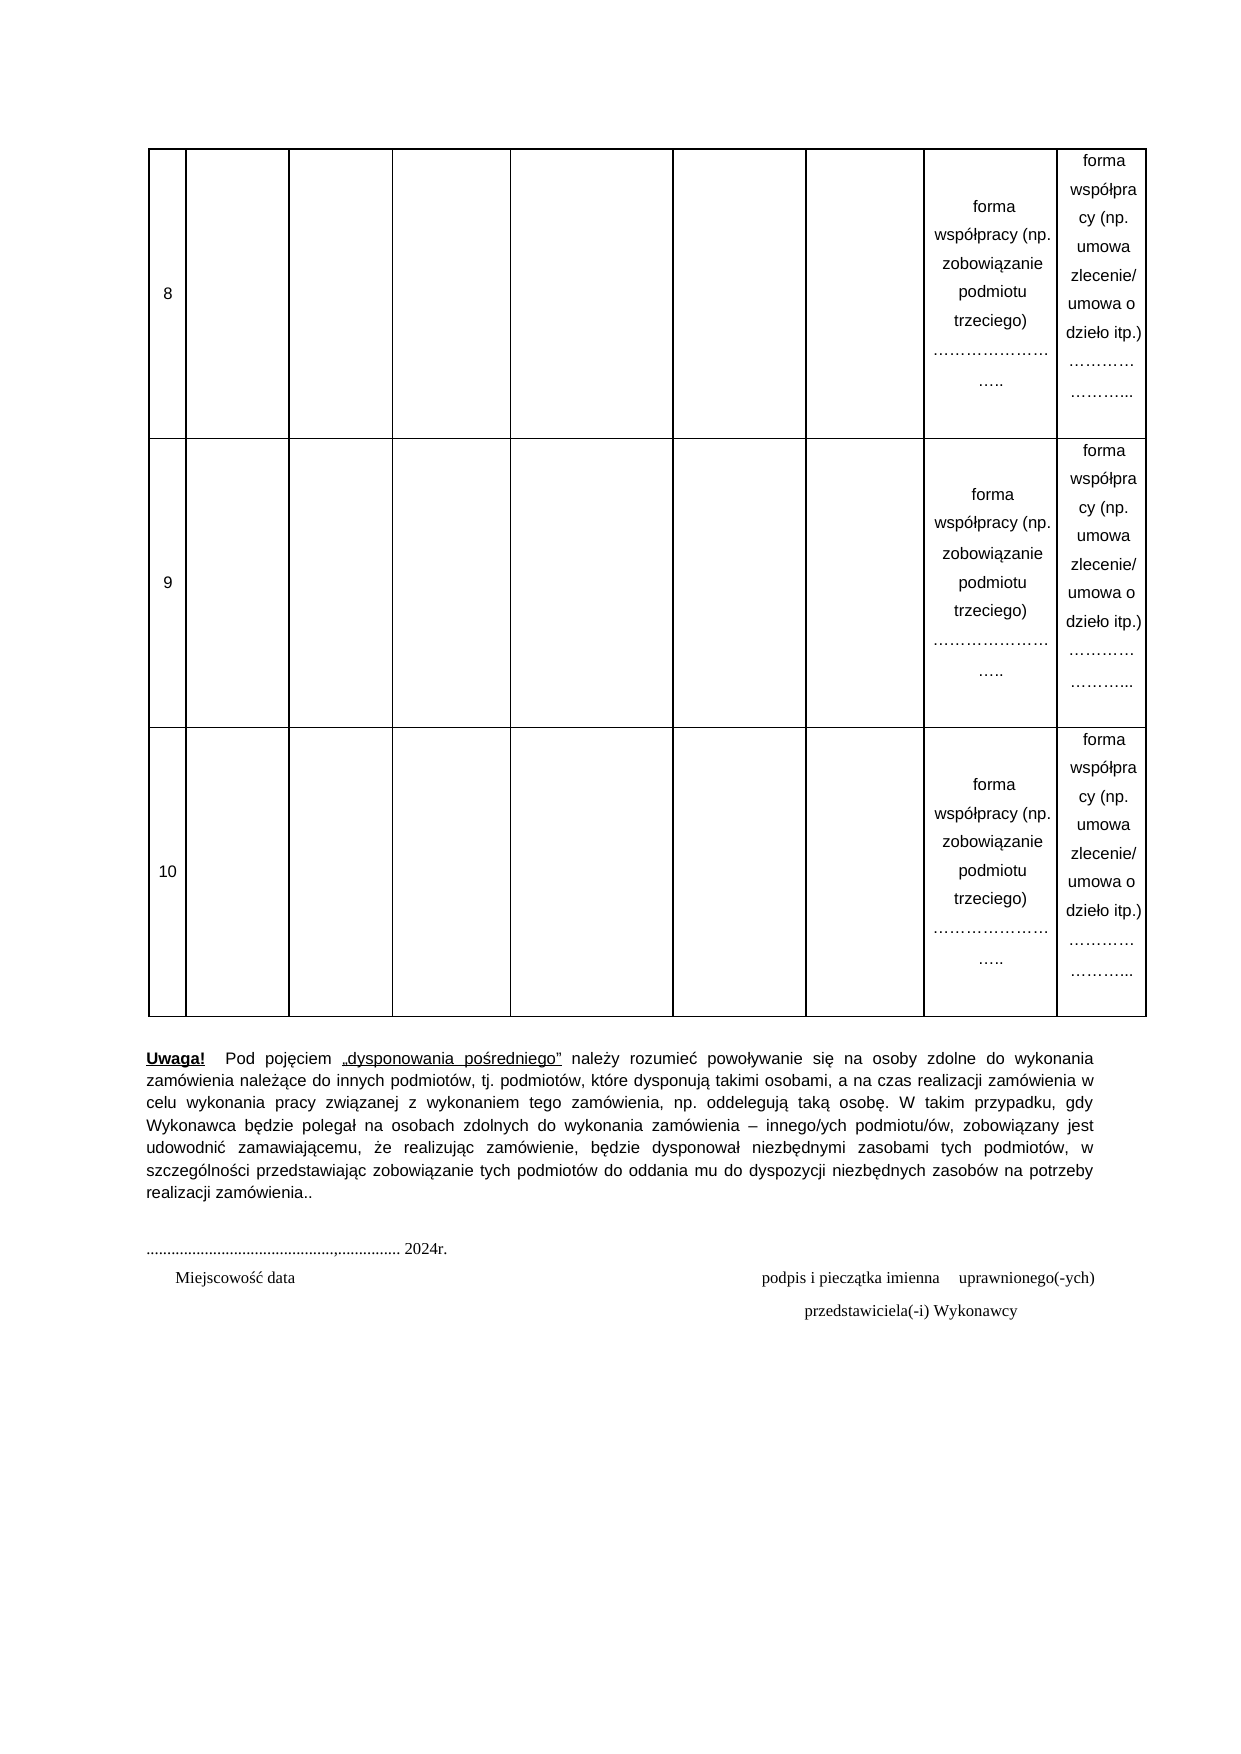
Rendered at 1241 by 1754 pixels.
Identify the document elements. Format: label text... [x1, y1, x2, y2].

table_cell [674, 150, 805, 437]
text przedstawiciela(-i) Wykonawcy [146, 1300, 1124, 1319]
table_cell [290, 728, 392, 1016]
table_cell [925, 439, 1056, 727]
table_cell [925, 150, 1056, 437]
table_cell [807, 439, 923, 727]
table_cell 9 [150, 439, 185, 727]
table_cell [1058, 439, 1145, 727]
table_cell [290, 439, 392, 727]
table_cell forma współpracy (np. zobowiązanie podmiotu trzeciego) ………………… ….. [925, 728, 1056, 1016]
table_cell [393, 439, 510, 727]
table_cell [187, 439, 288, 727]
table_cell [511, 728, 672, 1016]
table_cell [187, 728, 288, 1016]
table_cell [511, 150, 672, 437]
text .............................................,............... 2024r. [146, 1239, 1143, 1258]
table_cell [511, 439, 672, 727]
text Miejscowość data podpis i pieczątka imienna uprawnionego(-ych) [146, 1267, 1124, 1287]
table_cell [187, 150, 288, 437]
text Uwaga! Pod pojęciem „dysponowania pośredniego” należy rozumieć powoływanie się na osoby zdolne do wykonania zamówienia należące do innych podmiotów, tj. podmiotów, które dysponują takimi osobami, a na czas realizacji zamówienia w celu wykonania pracy związanej z wykonaniem tego zamówienia, np. oddelegują taką osobę. W takim przypadku, gdy Wykonawca będzie polegał na osobach zdolnych do wykonania zamówienia – innego/ych podmiotu/ów, zobowiązany jest udowodnić zamawiającemu, że realizując zamówienie, będzie dysponował niezbędnymi zasobami tych podmiotów, w szczególności przedstawiając zobowiązanie tych podmiotów do oddania mu do dyspozycji niezbędnych zasobów na potrzeby realizacji zamówienia.. [146, 1048, 1094, 1202]
table_cell [290, 150, 392, 437]
table_cell 8 [150, 150, 185, 437]
table_cell 10 [150, 728, 185, 1016]
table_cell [1058, 150, 1145, 437]
table_cell [674, 728, 805, 1016]
table_cell [674, 439, 805, 727]
table_cell [807, 728, 923, 1016]
table_cell [393, 728, 510, 1016]
table_cell [807, 150, 923, 437]
table_cell [393, 150, 510, 437]
table_cell forma współpra cy (np. umowa zlecenie/ umowa o dzieło itp.) ………… ………... [1058, 728, 1145, 1016]
